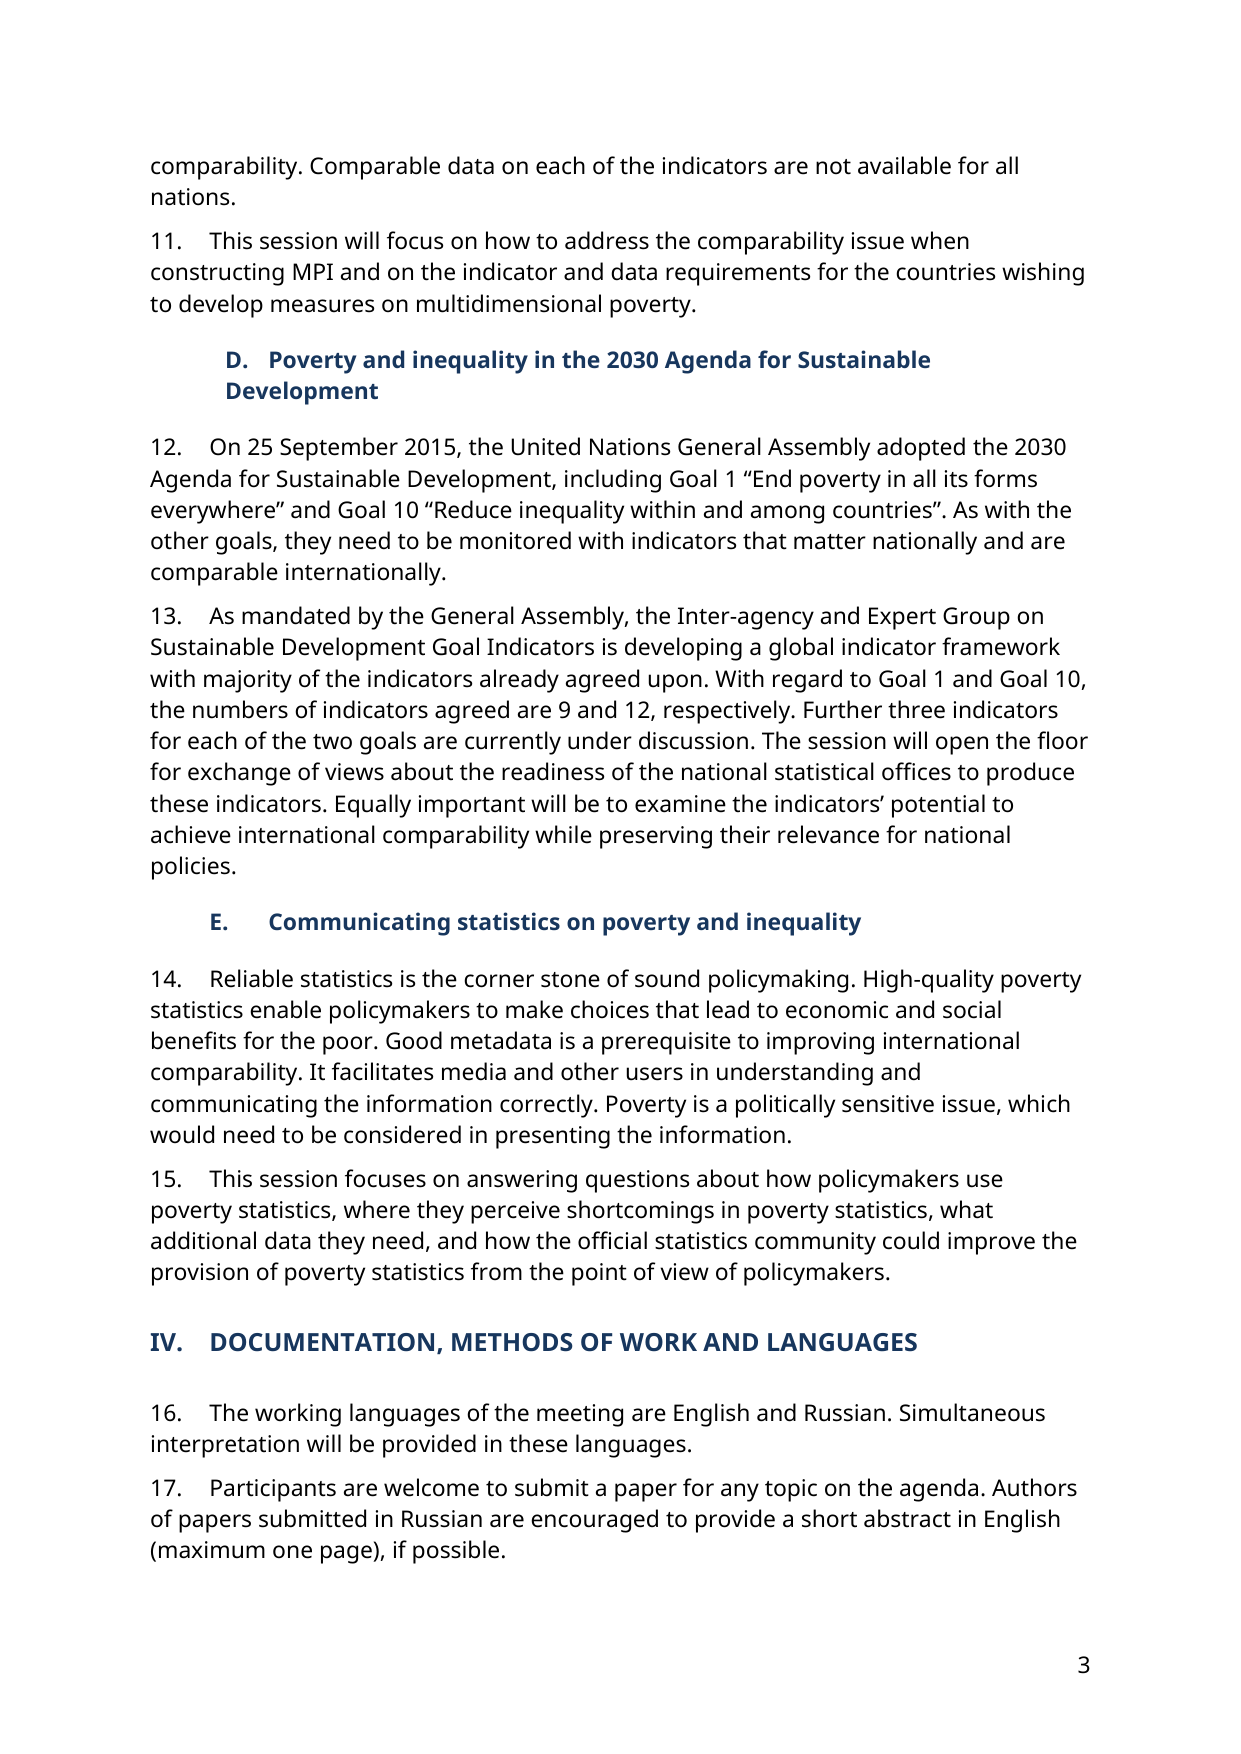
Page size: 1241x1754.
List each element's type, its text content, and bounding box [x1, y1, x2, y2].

text Participants are welcome to submit a paper for any topic on the agenda. Authors of papers submitted in Russian are encouraged to provide a short abstract in English (maximum one page), if possible. [150, 1472, 1090, 1565]
text This session will focus on how to address the comparability issue when constructing MPI and on the indicator and data requirements for the countries wishing to develop measures on multidimensional poverty. [150, 225, 1090, 319]
text The working languages of the meeting are English and Russian. Simultaneous interpretation will be provided in these languages. [150, 1397, 1090, 1459]
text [150, 150, 1090, 212]
subtitle Poverty and inequality in the 2030 Agenda for Sustainable Development [225, 344, 1090, 406]
text Reliable statistics is the corner stone of sound policymaking. High-quality poverty statistics enable policymakers to make choices that lead to economic and social benefits for the poor. Good metadata is a prerequisite to improving international comparability. It facilitates media and other users in understanding and communicating the information correctly. Poverty is a politically sensitive issue, which would need to be considered in presenting the information. [150, 962, 1090, 1150]
text As mandated by the General Assembly, the Inter-agency and Expert Group on Sustainable Development Goal Indicators is developing a global indicator framework with majority of the indicators already agreed upon. With regard to Goal 1 and Goal 10, the numbers of indicators agreed are 9 and 12, respectively. Further three indicators for each of the two goals are currently under discussion. The session will open the floor for exchange of views about the readiness of the national statistical offices to produce these indicators. Equally important will be to examine the indicators’ potential to achieve international comparability while preserving their relevance for national policies. [150, 600, 1090, 881]
subtitle DOCUMENTATION, METHODS OF WORK AND LANGUAGES [150, 1325, 1090, 1359]
text This session focuses on answering questions about how policymakers use poverty statistics, where they perceive shortcomings in poverty statistics, what additional data they need, and how the official statistics community could improve the provision of poverty statistics from the point of view of policymakers. [150, 1162, 1090, 1287]
subtitle Communicating statistics on poverty and inequality [209, 906, 1090, 937]
text On 25 September 2015, the United Nations General Assembly adopted the 2030 Agenda for Sustainable Development, including Goal 1 “End poverty in all its forms everywhere” and Goal 10 “Reduce inequality within and among countries”. As with the other goals, they need to be monitored with indicators that matter nationally and are comparable internationally. [150, 431, 1090, 587]
